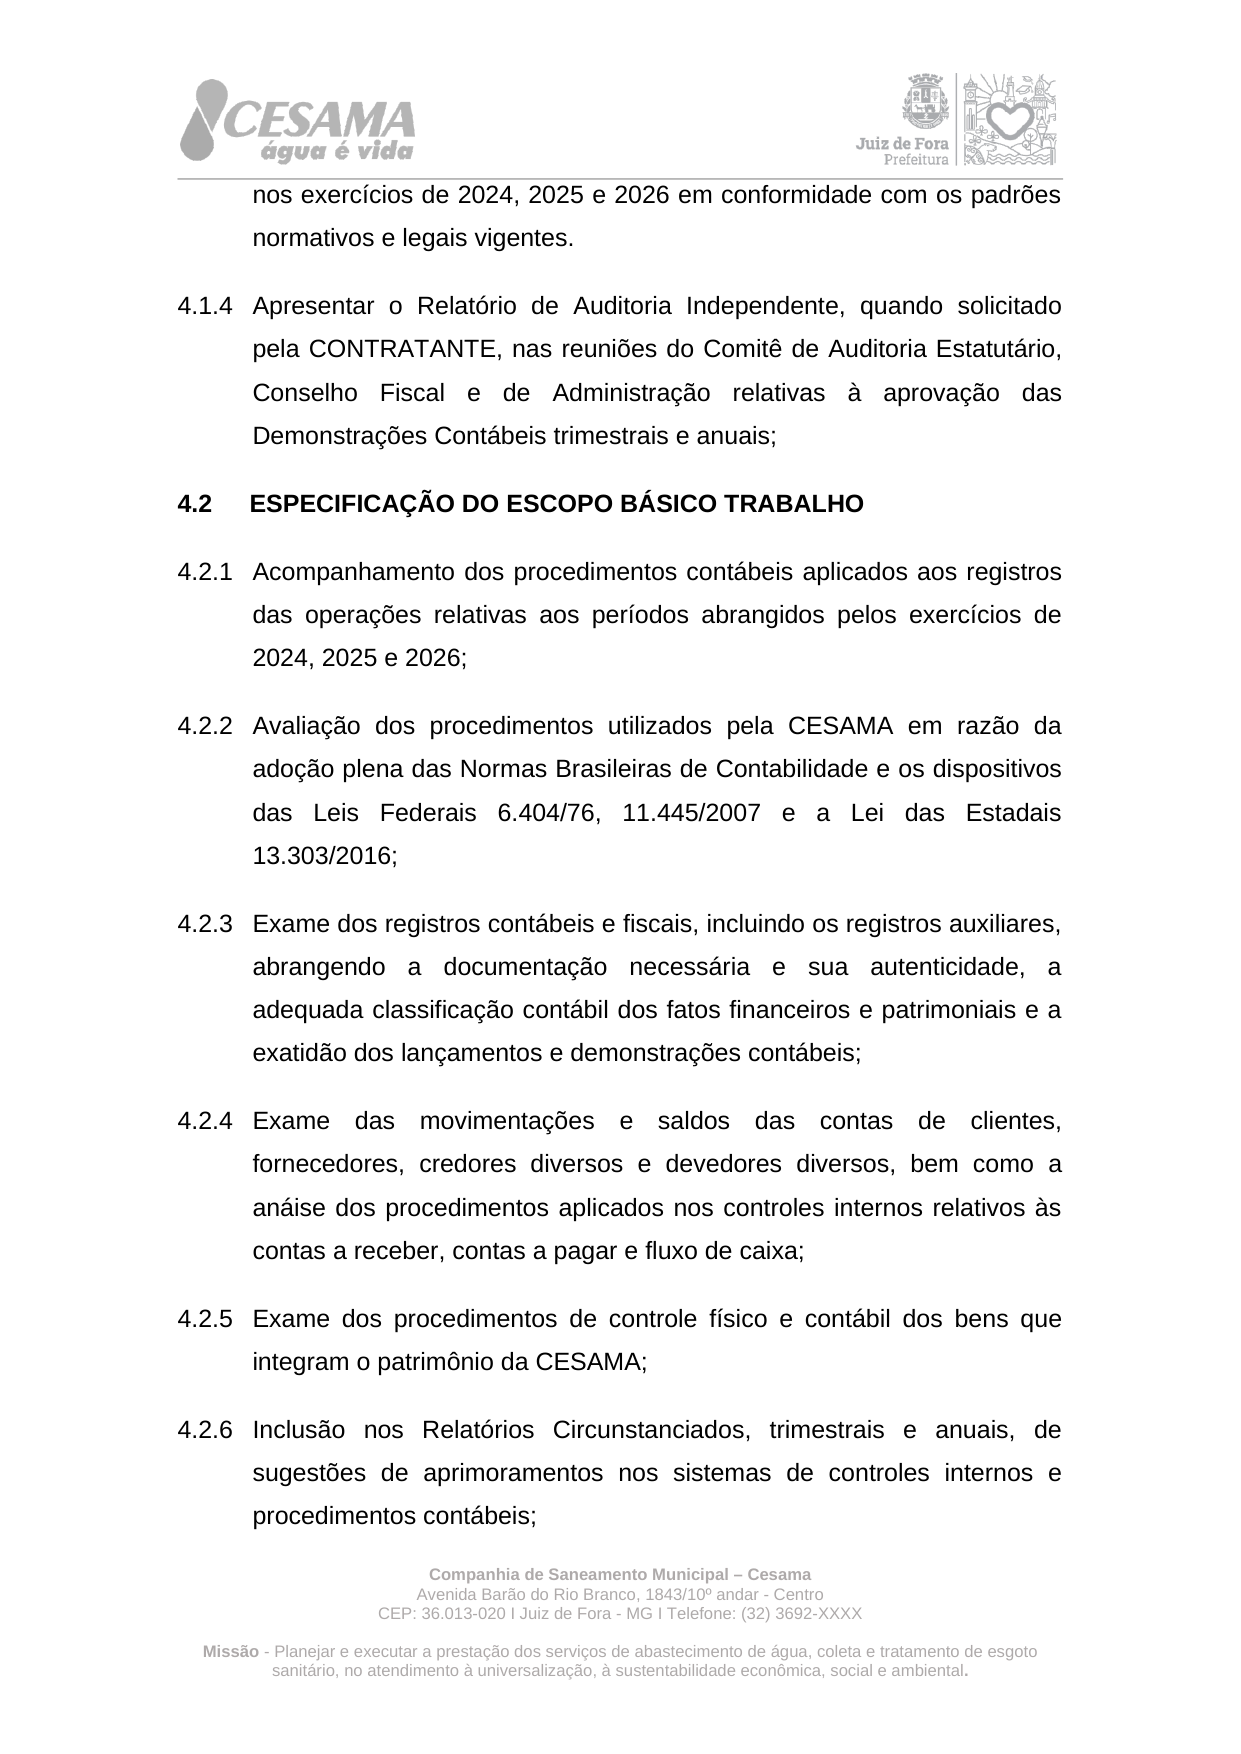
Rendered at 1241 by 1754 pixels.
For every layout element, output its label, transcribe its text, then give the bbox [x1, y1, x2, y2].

list Avaliação dos procedimentos utilizados pela CESAMA em razão da adoção plena das Normas Brasileiras de Contabilidade e os dispositivos das Leis Federais 6.404/76, 11.445/2007 e a Lei das Estadais 13.303/2016; [177, 711, 1063, 869]
list Exame das movimentações e saldos das contas de clientes, fornecedores, credores diversos e devedores diversos, bem como a anáise dos procedimentos aplicados nos controles internos relativos às contas a receber, contas a pagar e fluxo de caixa; [177, 1106, 1063, 1264]
list Exame dos procedimentos de controle físico e contábil dos bens que integram o patrimônio da CESAMA; [177, 1304, 1063, 1376]
list Exame dos registros contábeis e fiscais, incluindo os registros auxiliares, abrangendo a documentação necessária e sua autenticidade, a adequada classificação contábil dos fatos financeiros e patrimoniais e a exatidão dos lançamentos e demonstrações contábeis; [177, 909, 1063, 1067]
list Acompanhamento dos procedimentos contábeis aplicados aos registros das operações relativas aos períodos abrangidos pelos exercícios de 2024, 2025 e 2026; [177, 557, 1063, 672]
list ESPECIFICAÇÃO DO ESCOPO BÁSICO TRABALHO [177, 489, 1063, 517]
picture [177, 73, 1064, 180]
list Apresentar o Relatório de Auditoria Independente, quando solicitado pela CONTRATANTE, nas reuniões do Comitê de Auditoria Estatutário, Conselho Fiscal e de Administração relativas à aprovação das Demonstrações Contábeis trimestrais e anuais; [177, 291, 1063, 449]
list Inclusão nos Relatórios Circunstanciados, trimestrais e anuais, de sugestões de aprimoramentos nos sistemas de controles internos e procedimentos contábeis; [177, 1415, 1063, 1530]
